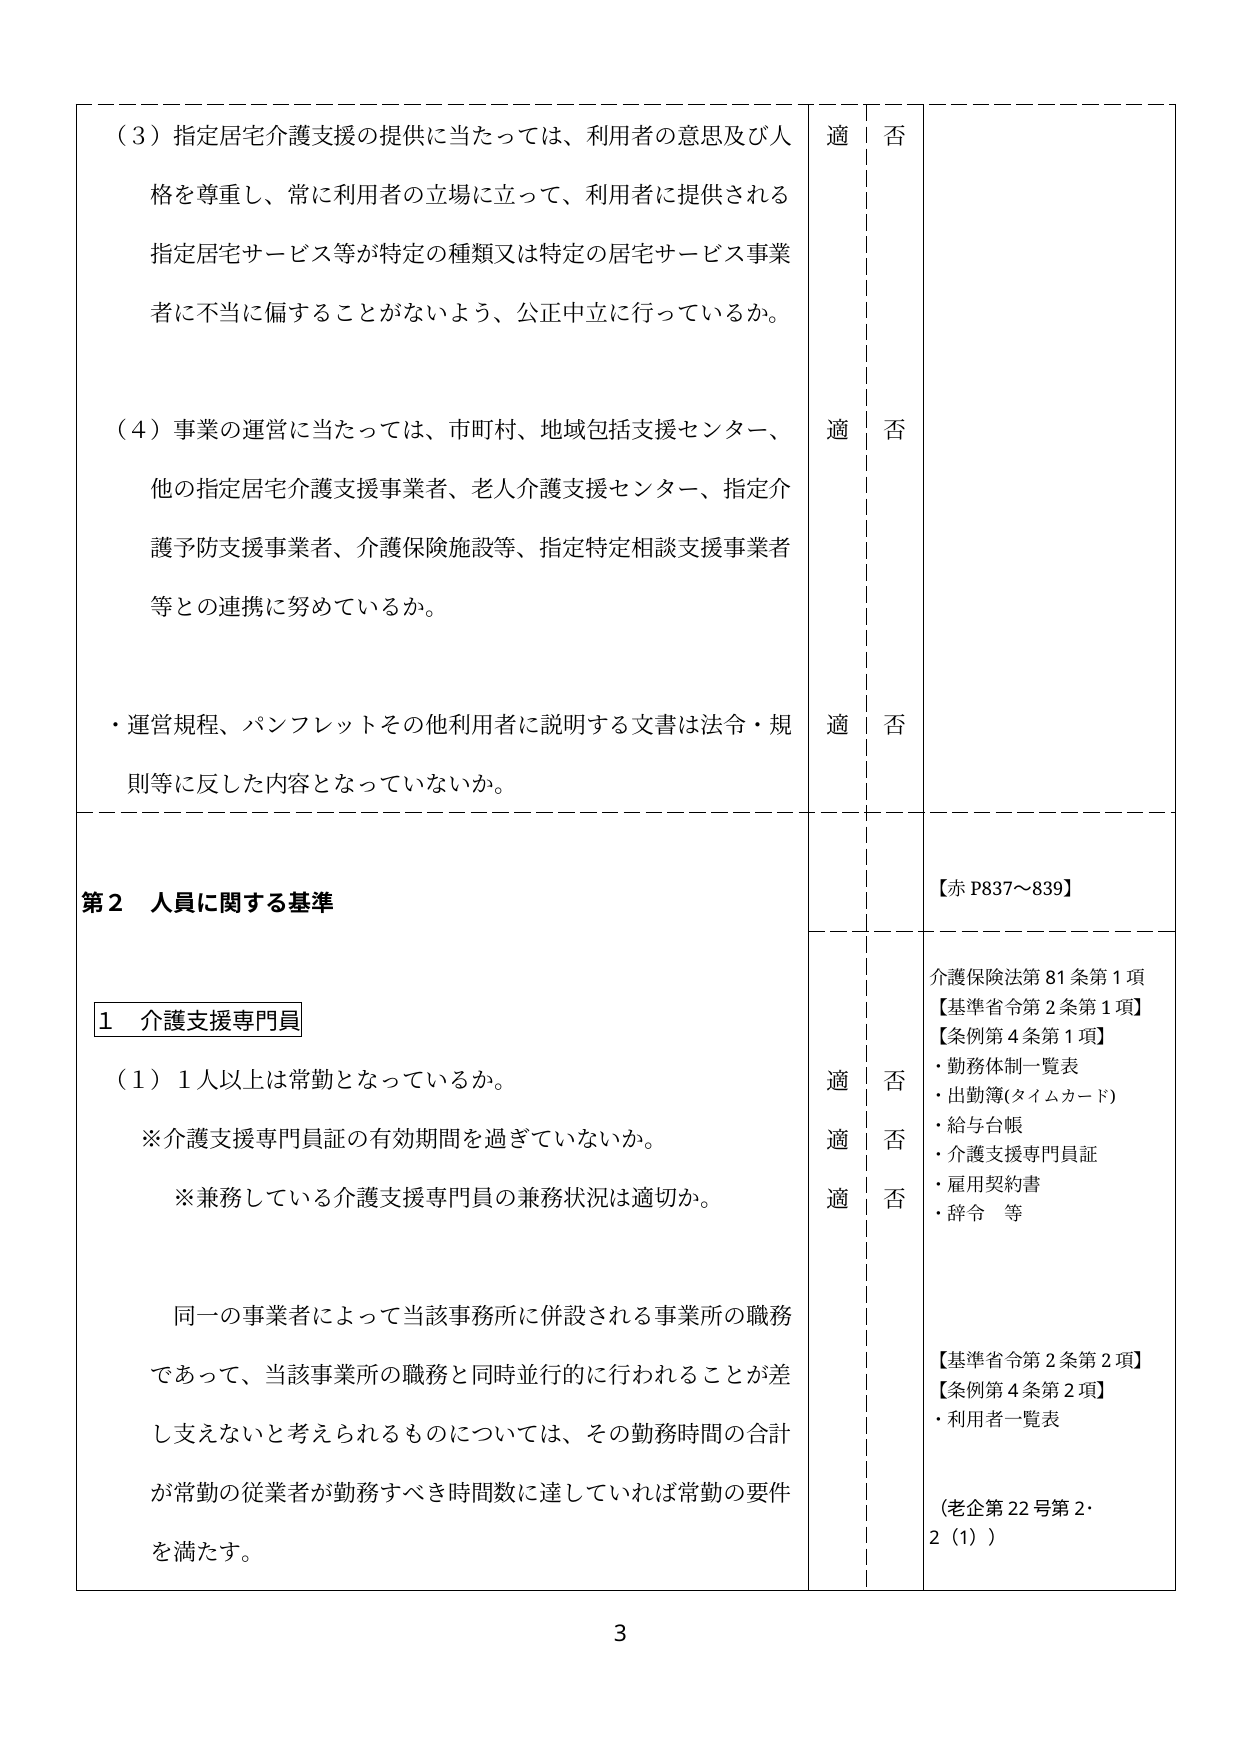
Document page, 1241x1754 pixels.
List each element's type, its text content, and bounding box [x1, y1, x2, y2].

table_cell 第２ 人員に関する基準 １ 介護支援専門員 （１）１人以上は常勤となっているか。 ※介護支援専門員証の有効期間を過ぎていないか。 ※兼務している介護支援専門員の兼務状況は適切か。 同一の事業者によって当該事務所に併設される事業所の職務であって、当該事業所の職務と同時並行的に行われることが差し支えないと考えられるものについては、その勤務時間の合計が常勤の従業者が勤務すべき時間数に達していれば常勤の要件を満たす。 （２）利用者３５人に対して又はその端数を増すごとに１以上の配置に努めているか。 ※介護支援専門員１人当たりの利用者数を確認 ただし、増員に係る介護支援専門員は、非常勤とすることを妨げない。 （３）非常勤の介護支援専門員は、介護保険施設の常勤専従の介護支援専門員と兼務となっていないか。 [77, 812, 808, 1590]
table_cell [866, 812, 923, 931]
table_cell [77, 104, 808, 812]
table_cell [809, 812, 866, 931]
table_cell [924, 104, 1175, 812]
table_cell 否 否 否 否 否 [866, 931, 923, 1590]
table_cell 適 適 適 適 適 [809, 931, 866, 1590]
table_cell 適 適 適 適 適 [809, 104, 866, 812]
table_cell 【赤P837～839】 [924, 812, 1175, 931]
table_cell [924, 931, 1175, 1590]
table_cell 否 否 否 否 否 [866, 104, 923, 812]
